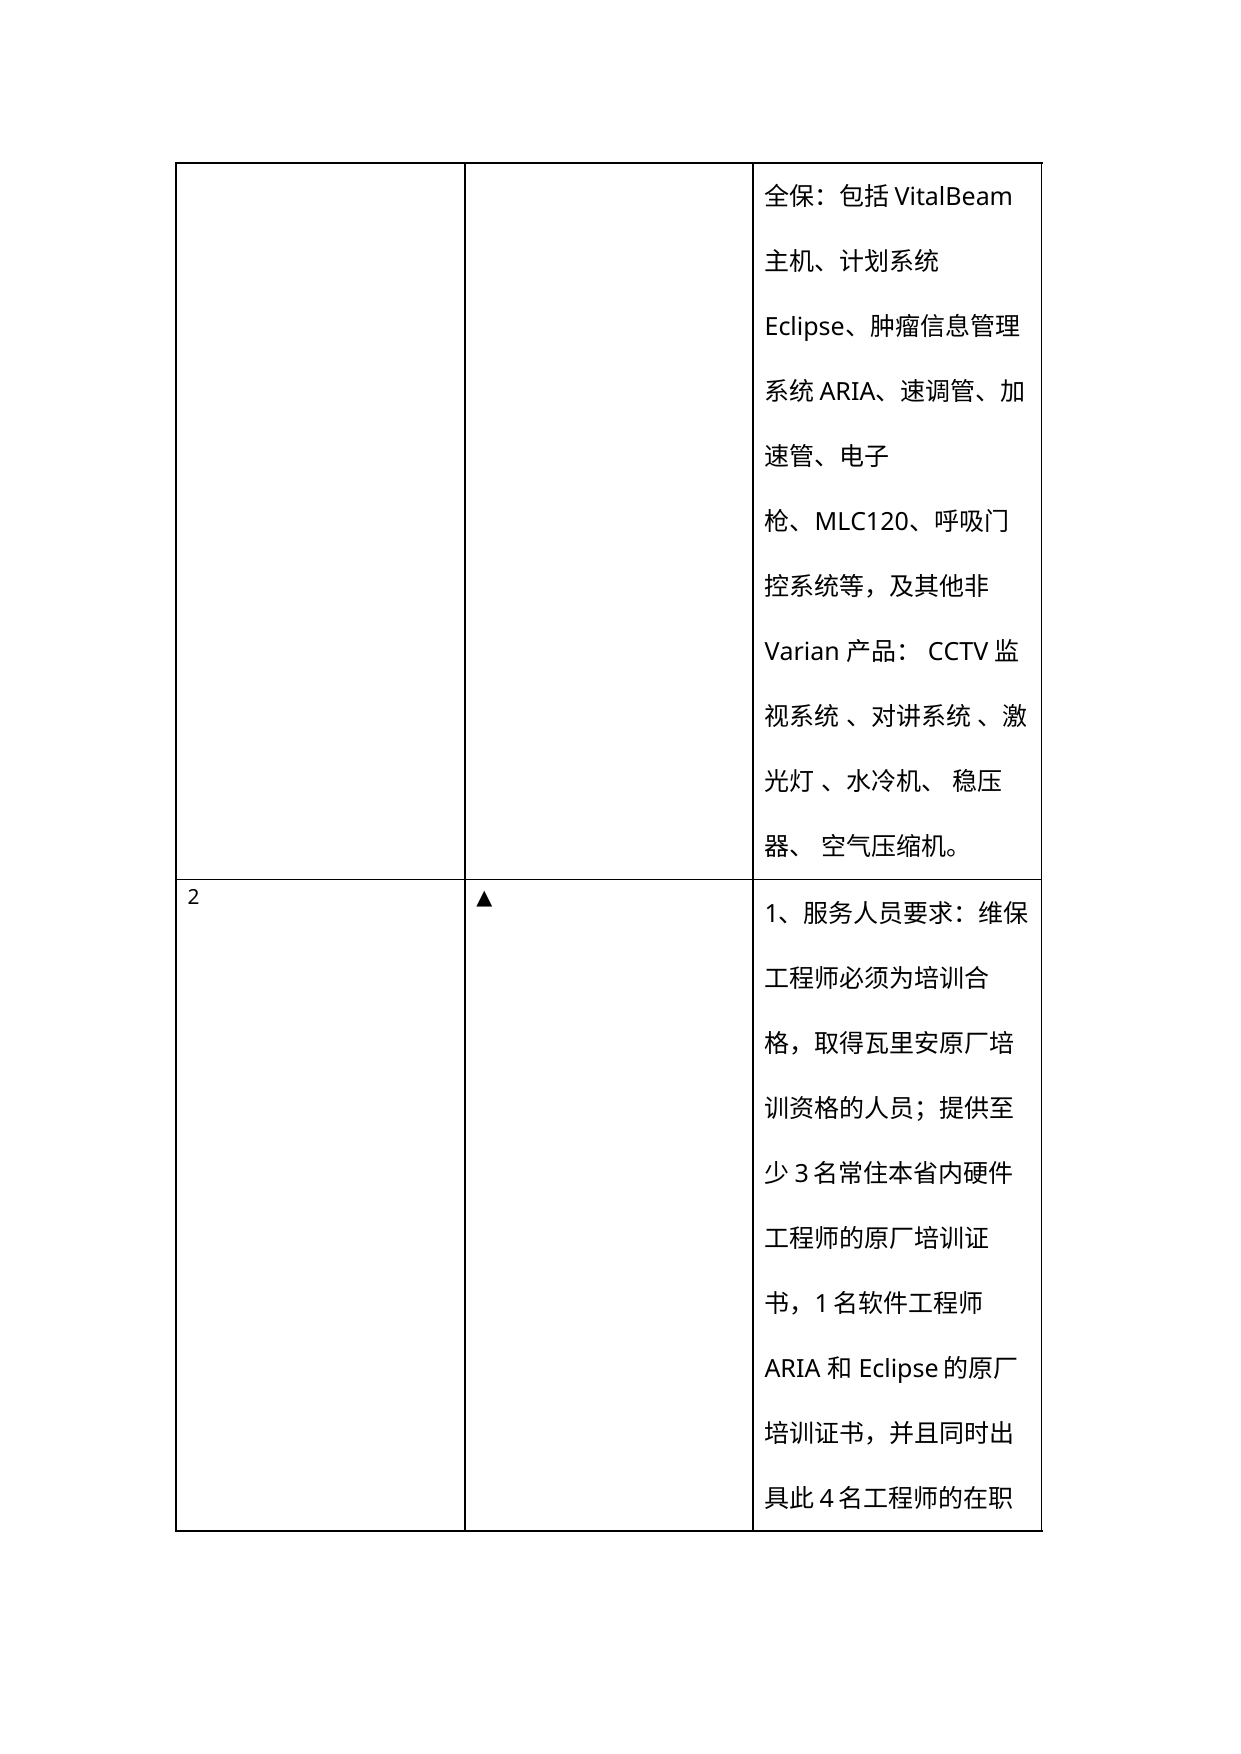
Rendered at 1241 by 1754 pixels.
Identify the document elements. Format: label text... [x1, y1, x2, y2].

table_cell 1 [177, 164, 464, 878]
table_cell ▲ [466, 880, 752, 1530]
table_cell 2 [177, 880, 464, 1530]
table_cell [754, 880, 1041, 1530]
table_cell ★ [466, 164, 752, 878]
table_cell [754, 164, 1041, 878]
